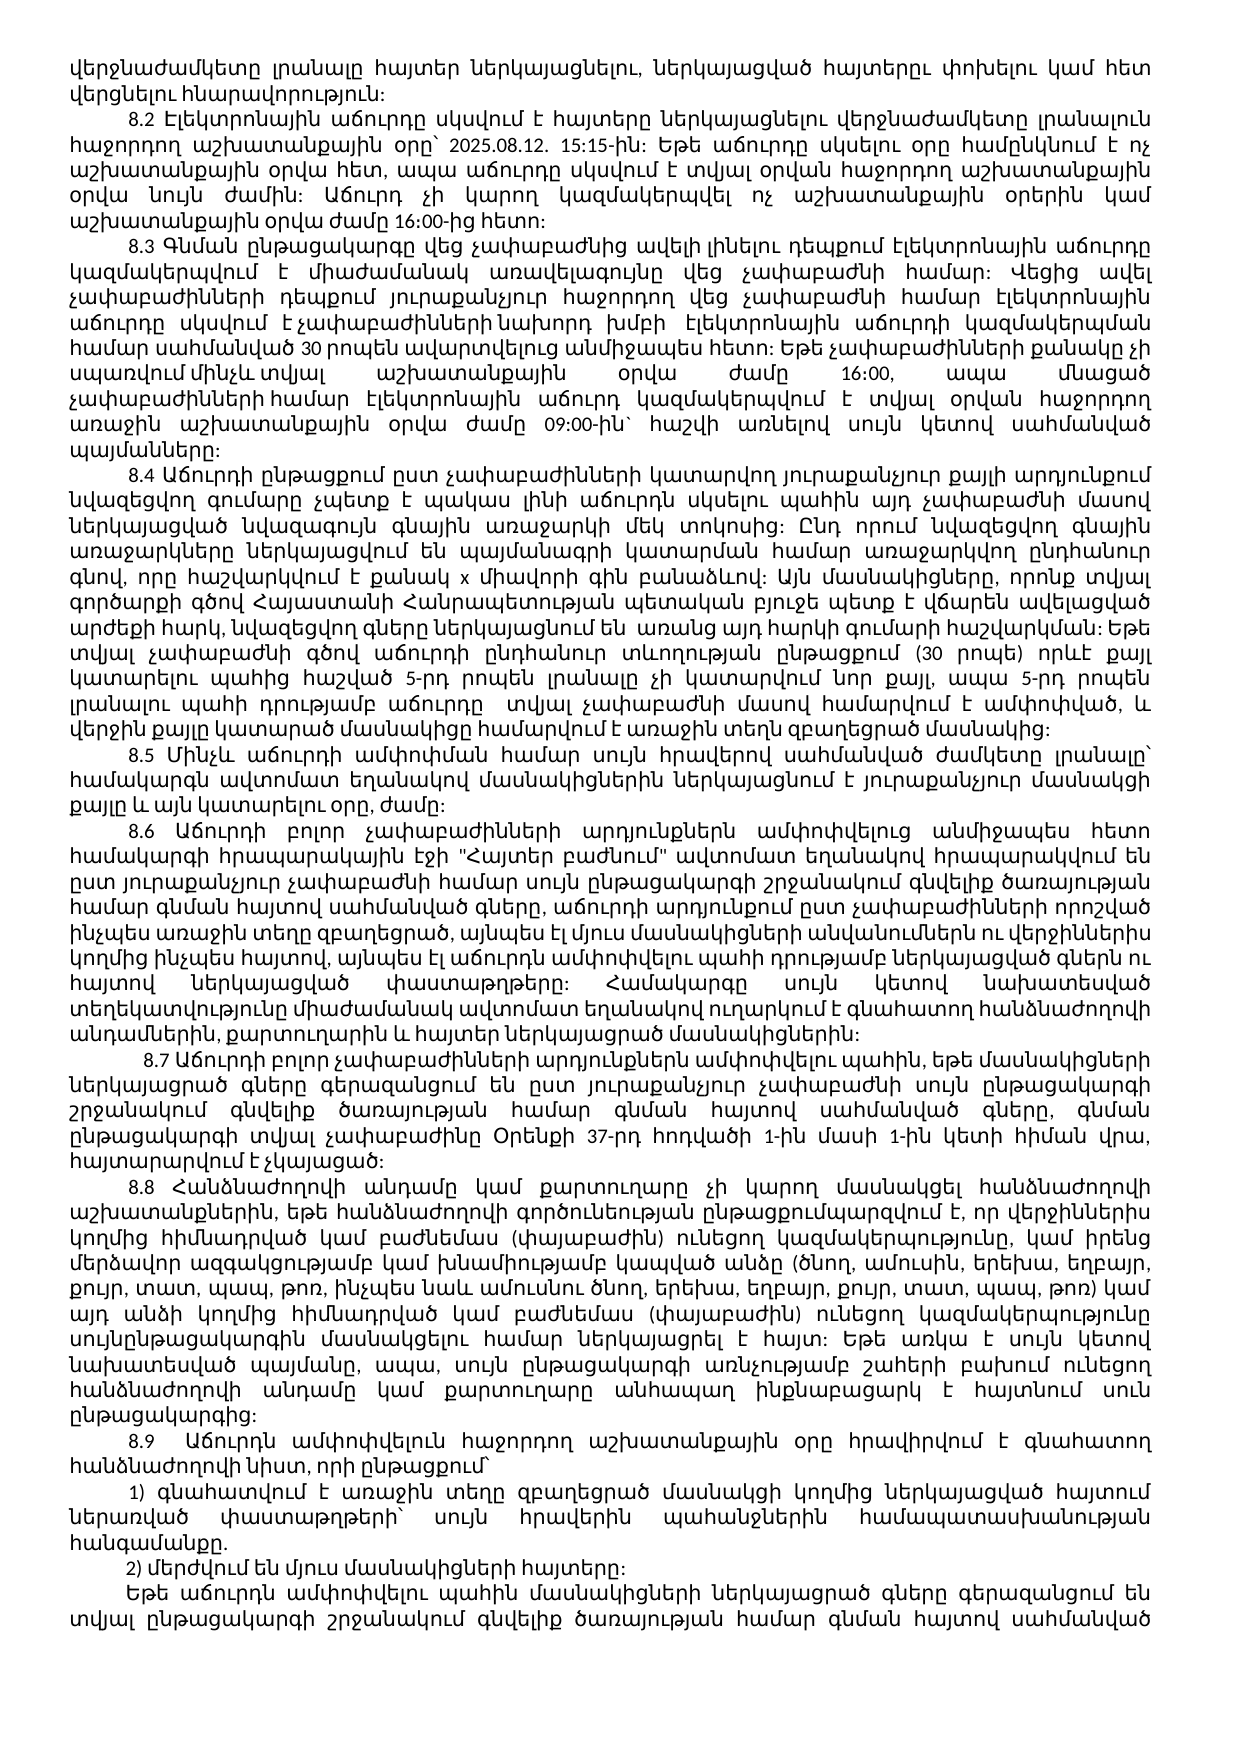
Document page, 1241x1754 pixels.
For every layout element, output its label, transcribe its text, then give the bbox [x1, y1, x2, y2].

text 8.9 Աճուրդն ամփոփվելուն հաջորդող աշխատանքային օրը հրավիրվում է գնահատող հանձնաժողովի նիստ, որի ընթացքում՝ [69, 1428, 1152, 1479]
text 8.3 Գնման ընթացակարգը վեց չափաբաժնից ավելի լինելու դեպքում էլեկտրոնային աճուրդը կազմակերպվում է միաժամանակ առավելագույնը վեց չափաբաժնի համար: Վեցից ավել չափաբաժինների դեպքում յուրաքանչյուր հաջորդող վեց չափաբաժնի համար էլեկտրոնային աճուրդը սկսվում է չափաբաժինների նախորդ խմբի էլեկտրոնային աճուրդի կազմակերպման համար սահմանված 30 րոպեն ավարտվելուց անմիջապես հետո: Եթե չափաբաժինների քանակը չի սպառվում մինչև տվյալ աշխատանքային օրվա ժամը 16։00, ապա մնացած չափաբաժինների համար էլեկտրոնային աճուրդ կազմակերպվում է տվյալ օրվան հաջորդող առաջին աշխատանքային օրվա ժամը 09:00-ին` հաշվի առնելով սույն կետով սահմանված պայմանները: [69, 233, 1152, 462]
text 8.4 Աճուրդի ընթացքում ըստ չափաբաժինների կատարվող յուրաքանչյուր քայլի արդյունքում նվազեցվող գումարը չպետք է պակաս լինի աճուրդն սկսելու պահին այդ չափաբաժնի մասով ներկայացված նվազագույն գնային առաջարկի մեկ տոկոսից: Ընդ որում նվազեցվող գնային առաջարկները ներկայացվում են պայմանագրի կատարման համար առաջարկվող ընդհանուր գնով, որը հաշվարկվում է քանակ x միավորի գին բանաձևով: Այն մասնակիցները, որոնք տվյալ գործարքի գծով Հայաստանի Հանրապետության պետական բյուջե պետք է վճարեն ավելացված արժեքի հարկ, նվազեցվող գները ներկայացնում են առանց այդ հարկի գումարի հաշվարկման: Եթե տվյալ չափաբաժնի գծով աճուրդի ընդհանուր տևողության ընթացքում (30 րոպե) որևէ քայլ կատարելու պահից հաշված 5-րդ րոպեն լրանալը չի կատարվում նոր քայլ, ապա 5-րդ րոպեն լրանալու պահի դրությամբ աճուրդը տվյալ չափաբաժնի մասով համարվում է ամփոփված, և վերջին քայլը կատարած մասնակիցը համարվում է առաջին տեղն զբաղեցրած մասնակից: [69, 462, 1152, 742]
text 8.6 Աճուրդի բոլոր չափաբաժինների արդյունքներն ամփոփվելուց անմիջապես հետո համակարգի հրապարակային էջի "Հայտեր բաժնում" ավտոմատ եղանակով հրապարակվում են ըստ յուրաքանչյուր չափաբաժնի համար սույն ընթացակարգի շրջանակում գնվելիք ծառայության համար գնման հայտով սահմանված գները, աճուրդի արդյունքում ըստ չափաբաժինների որոշված ինչպես առաջին տեղը զբաղեցրած, այնպես էլ մյուս մասնակիցների անվանումներն ու վերջիններիս կողմից ինչպես հայտով, այնպես էլ աճուրդն ամփոփվելու պահի դրությամբ ներկայացված գներն ու հայտով ներկայացված փաստաթղթերը: Համակարգը սույն կետով նախատեսված տեղեկատվությունը միաժամանակ ավտոմատ եղանակով ուղարկում է գնահատող հանձնաժողովի անդամներին, քարտուղարին և հայտեր ներկայացրած մասնակիցներին: [69, 818, 1152, 1047]
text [69, 1581, 1152, 1631]
text 8.8 Հանձնաժողովի անդամը կամ քարտուղարը չի կարող մասնակցել հանձնաժողովի աշխատանքներին, եթե հանձնաժողովի գործունեության ընթացքումպարզվում է, որ վերջիններիս կողմից հիմնադրված կամ բաժնեմաս (փայաբաժին) ունեցող կազմակերպությունը, կամ իրենց մերձավոր ազգակցությամբ կամ խնամիությամբ կապված անձը (ծնող, ամուսին, երեխա, եղբայր, քույր, տատ, պապ, թոռ, ինչպես նաև ամուսնու ծնող, երեխա, եղբայր, քույր, տատ, պապ, թոռ) կամ այդ անձի կողմից հիմնադրված կամ բաժնեմաս (փայաբաժին) ունեցող կազմակերպությունը սույնընթացակարգին մասնակցելու համար ներկայացրել է հայտ: Եթե առկա է սույն կետով նախատեսված պայմանը, ապա, սույն ընթացակարգի առնչությամբ շահերի բախում ունեցող հանձնաժողովի անդամը կամ քարտուղարը անհապաղ ինքնաբացարկ է հայտնում սուն ընթացակարգից: [69, 1174, 1152, 1428]
text 8.5 Մինչև աճուրդի ամփոփման համար սույն հրավերով սահմանված ժամկետը լրանալը՝ համակարգն ավտոմատ եղանակով մասնակիցներին ներկայացնում է յուրաքանչյուր մասնակցի քայլը և այն կատարելու օրը, ժամը: [69, 742, 1152, 818]
text 8.2 Էլեկտրոնային աճուրդը սկսվում է հայտերը ներկայացնելու վերջնաժամկետը լրանալուն հաջորդող աշխատանքային օրը՝ 2025.08.12. 15:15 -ին: Եթե աճուրդը սկսելու օրը համընկնում է ոչ աշխատանքային օրվա հետ, ապա աճուրդը սկսվում է տվյալ օրվան հաջորդող աշխատանքային օրվա նույն ժամին: Աճուրդ չի կարող կազմակերպվել ոչ աշխատանքային օրերին կամ աշխատանքային օրվա ժամը 16։00-ից հետո: [69, 106, 1152, 233]
text 2) մերժվում են մյուս մասնակիցների հայտերը: [69, 1555, 1152, 1581]
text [69, 56, 1152, 106]
text 8.7 Աճուրդի բոլոր չափաբաժինների արդյունքներն ամփոփվելու պահին, եթե մասնակիցների ներկայացրած գները գերազանցում են ըստ յուրաքանչյուր չափաբաժնի սույն ընթացակարգի շրջանակում գնվելիք ծառայության համար գնման հայտով սահմանված գները, գնման ընթացակարգի տվյալ չափաբաժինը Օրենքի 37-րդ հոդվածի 1-ին մասի 1-ին կետի հիման վրա, հայտարարվում է չկայացած: [69, 1047, 1152, 1174]
text 1) գնահատվում է առաջին տեղը զբաղեցրած մասնակցի կողմից ներկայացված հայտում ներառված փաստաթղթերի՝ սույն հրավերին պահանջներին համապատասխանության հանգամանքը. [69, 1479, 1152, 1555]
